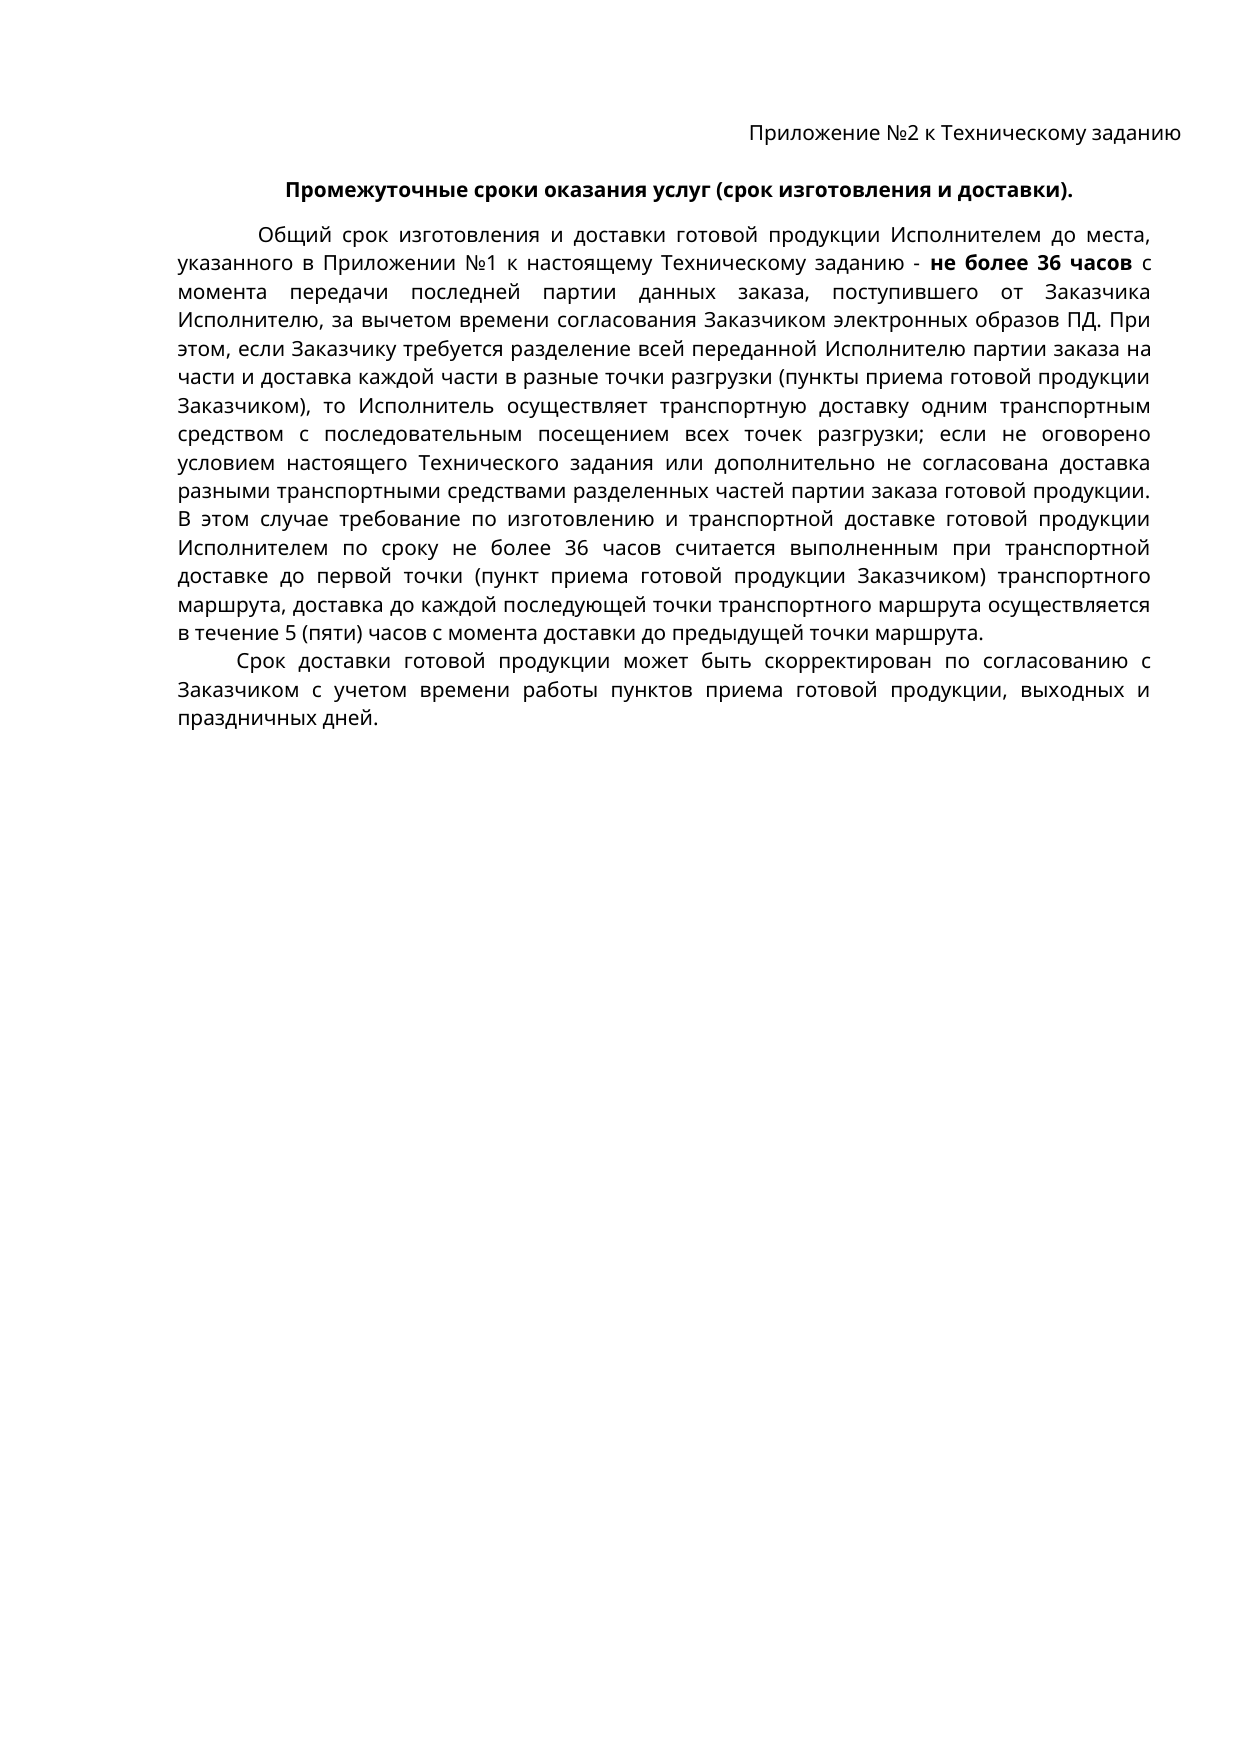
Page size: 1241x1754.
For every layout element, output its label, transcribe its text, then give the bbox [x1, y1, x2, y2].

text Общий срок изготовления и доставки готовой продукции Исполнителем до места, указанного в Приложении №1 к настоящему Техническому заданию - не более 36 часов с момента передачи последней партии данных заказа, поступившего от Заказчика Исполнителю, за вычетом времени согласования Заказчиком электронных образов ПД. При этом, если Заказчику требуется разделение всей переданной Исполнителю партии заказа на части и доставка каждой части в разные точки разгрузки (пункты приема готовой продукции Заказчиком), то Исполнитель осуществляет транспортную доставку одним транспортным средством с последовательным посещением всех точек разгрузки; если не оговорено условием настоящего Технического задания или дополнительно не согласована доставка разными транспортными средствами разделенных частей партии заказа готовой продукции. В этом случае требование по изготовлению и транспортной доставке готовой продукции Исполнителем по сроку не более 36 часов считается выполненным при транспортной доставке до первой точки (пункт приема готовой продукции Заказчиком) транспортного маршрута, доставка до каждой последующей точки транспортного маршрута осуществляется в течение 5 (пяти) часов с момента доставки до предыдущей точки маршрута. [177, 220, 1152, 647]
text Промежуточные сроки оказания услуг (срок изготовления и доставки). [177, 175, 1181, 203]
text Срок доставки готовой продукции может быть скорректирован по согласованию с Заказчиком с учетом времени работы пунктов приема готовой продукции, выходных и праздничных дней. [177, 647, 1152, 732]
text Приложение №2 к Техническому заданию [222, 118, 1181, 147]
